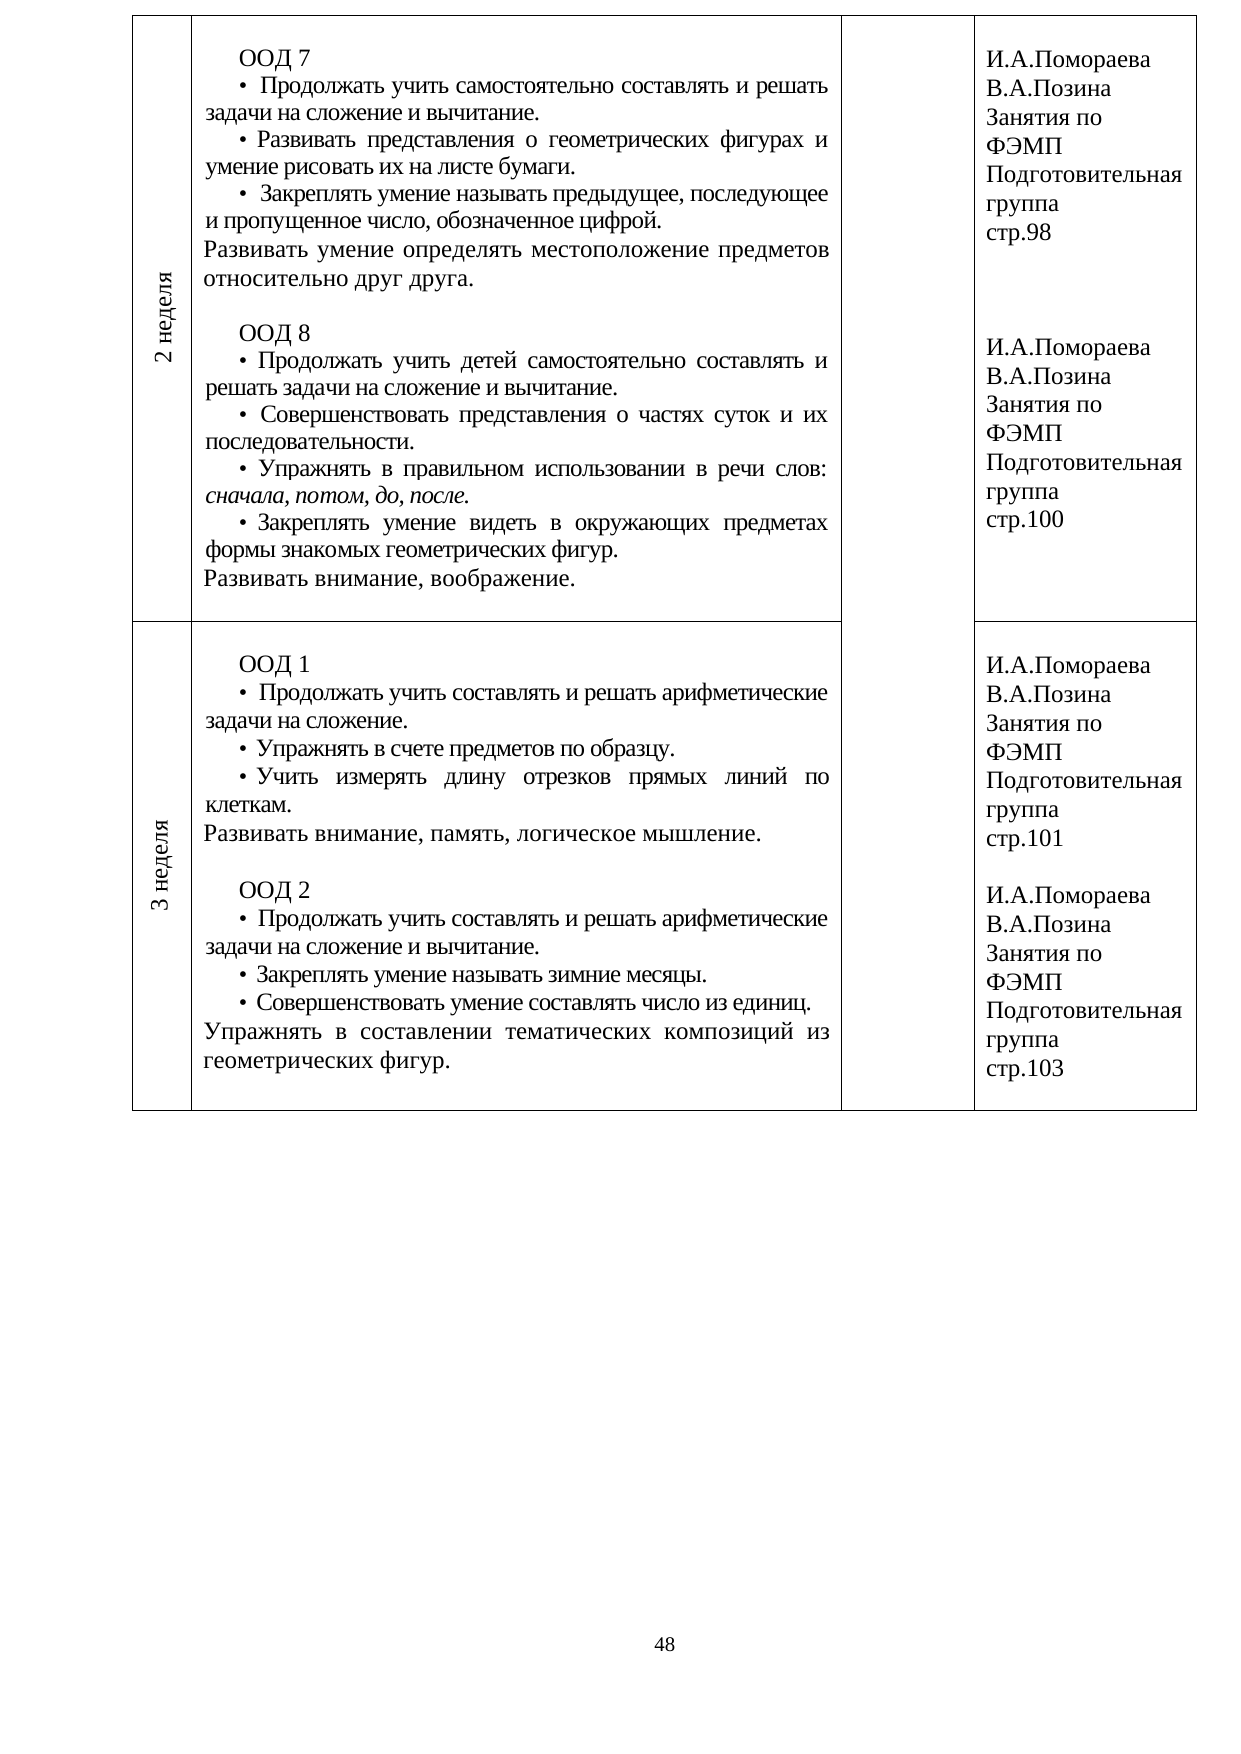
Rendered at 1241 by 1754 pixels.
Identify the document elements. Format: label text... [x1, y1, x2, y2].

table_cell 3 неделя [133, 622, 191, 1110]
table_cell И.А.Помораева В.А.Позина Занятия по ФЭМП Подготовительная группа стр.98 И.А.Помораева В.А.Позина Занятия по ФЭМП Подготовительная группа стр.100 [975, 16, 1196, 621]
table_cell [842, 16, 974, 1110]
table_cell 2 неделя [133, 16, 191, 621]
table_cell ООД 7 Продолжать учить самостоятельно составлять и решать задачи на сложение и вычитание. Развивать представления о геометрических фигурах и умение рисовать их на листе бумаги. Закреплять умение называть предыдущее, последующее и пропущенное число, обозначенное цифрой. Развивать умение определять местоположение предметов относительно друг друга. ООД 8 Продолжать учить детей самостоятельно составлять и решать задачи на сложение и вычитание. Совершенствовать представления о частях суток и их последовательности. Упражнять в правильном использовании в речи слов: сначала, потом, до, после. Закреплять умение видеть в окружающих предметах формы знакомых геометрических фигур. Развивать внимание, воображение. [192, 16, 841, 621]
table_cell ООД 1 Продолжать учить составлять и решать арифметические задачи на сложение. Упражнять в счете предметов по образцу. Учить измерять длину отрезков прямых линий по клеткам. Развивать внимание, память, логическое мышление. ООД 2 Продолжать учить составлять и решать арифметические задачи на сложение и вычитание. Закреплять умение называть зимние месяцы. Совершенствовать умение составлять число из единиц. Упражнять в составлении тематических композиций из геометрических фигур. [192, 622, 841, 1110]
table_cell И.А.Помораева В.А.Позина Занятия по ФЭМП Подготовительная группа стр.101 И.А.Помораева В.А.Позина Занятия по ФЭМП Подготовительная группа стр.103 [975, 622, 1196, 1110]
